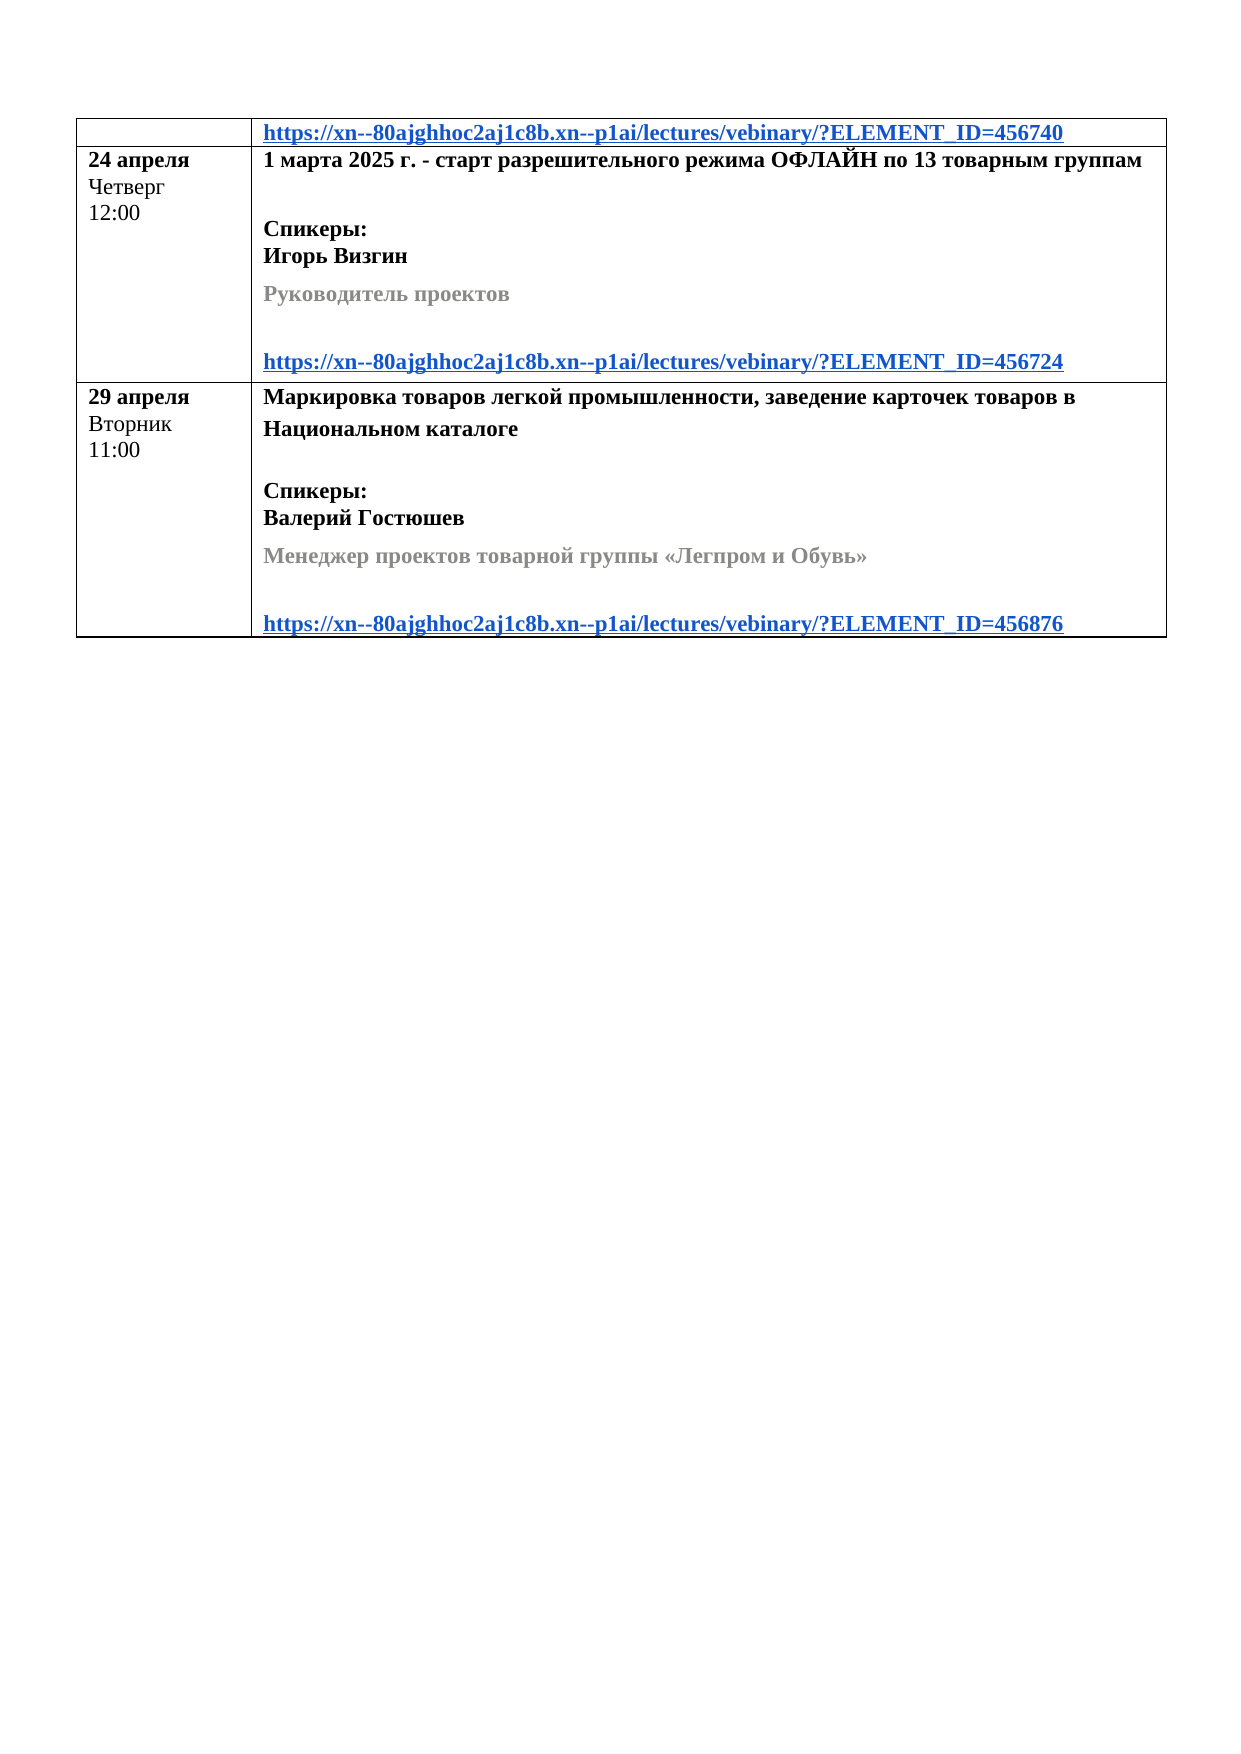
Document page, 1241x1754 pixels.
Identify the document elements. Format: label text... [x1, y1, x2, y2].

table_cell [252, 119, 1166, 146]
table_cell Маркировка товаров легкой промышленности, заведение карточек товаров в Национальном каталоге Спикеры: Валерий Гостюшев Менеджер проектов товарной группы «Легпром и Обувь» https://xn--80ajghhoc2aj1c8b.xn--p1ai/lectures/vebinary/?ELEMENT_ID=456876 [252, 383, 1166, 636]
table_cell 1 марта 2025 г. - старт разрешительного режима ОФЛАЙН по 13 товарным группам Спикеры: Игорь Визгин Руководитель проектов https://xn--80ajghhoc2aj1c8b.xn--p1ai/lectures/vebinary/?ELEMENT_ID=456724 [252, 147, 1166, 382]
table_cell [77, 119, 251, 146]
table_cell 24 апреля Четверг 12:00 [77, 147, 251, 382]
table_cell 29 апреля Вторник 11:00 [77, 383, 251, 636]
